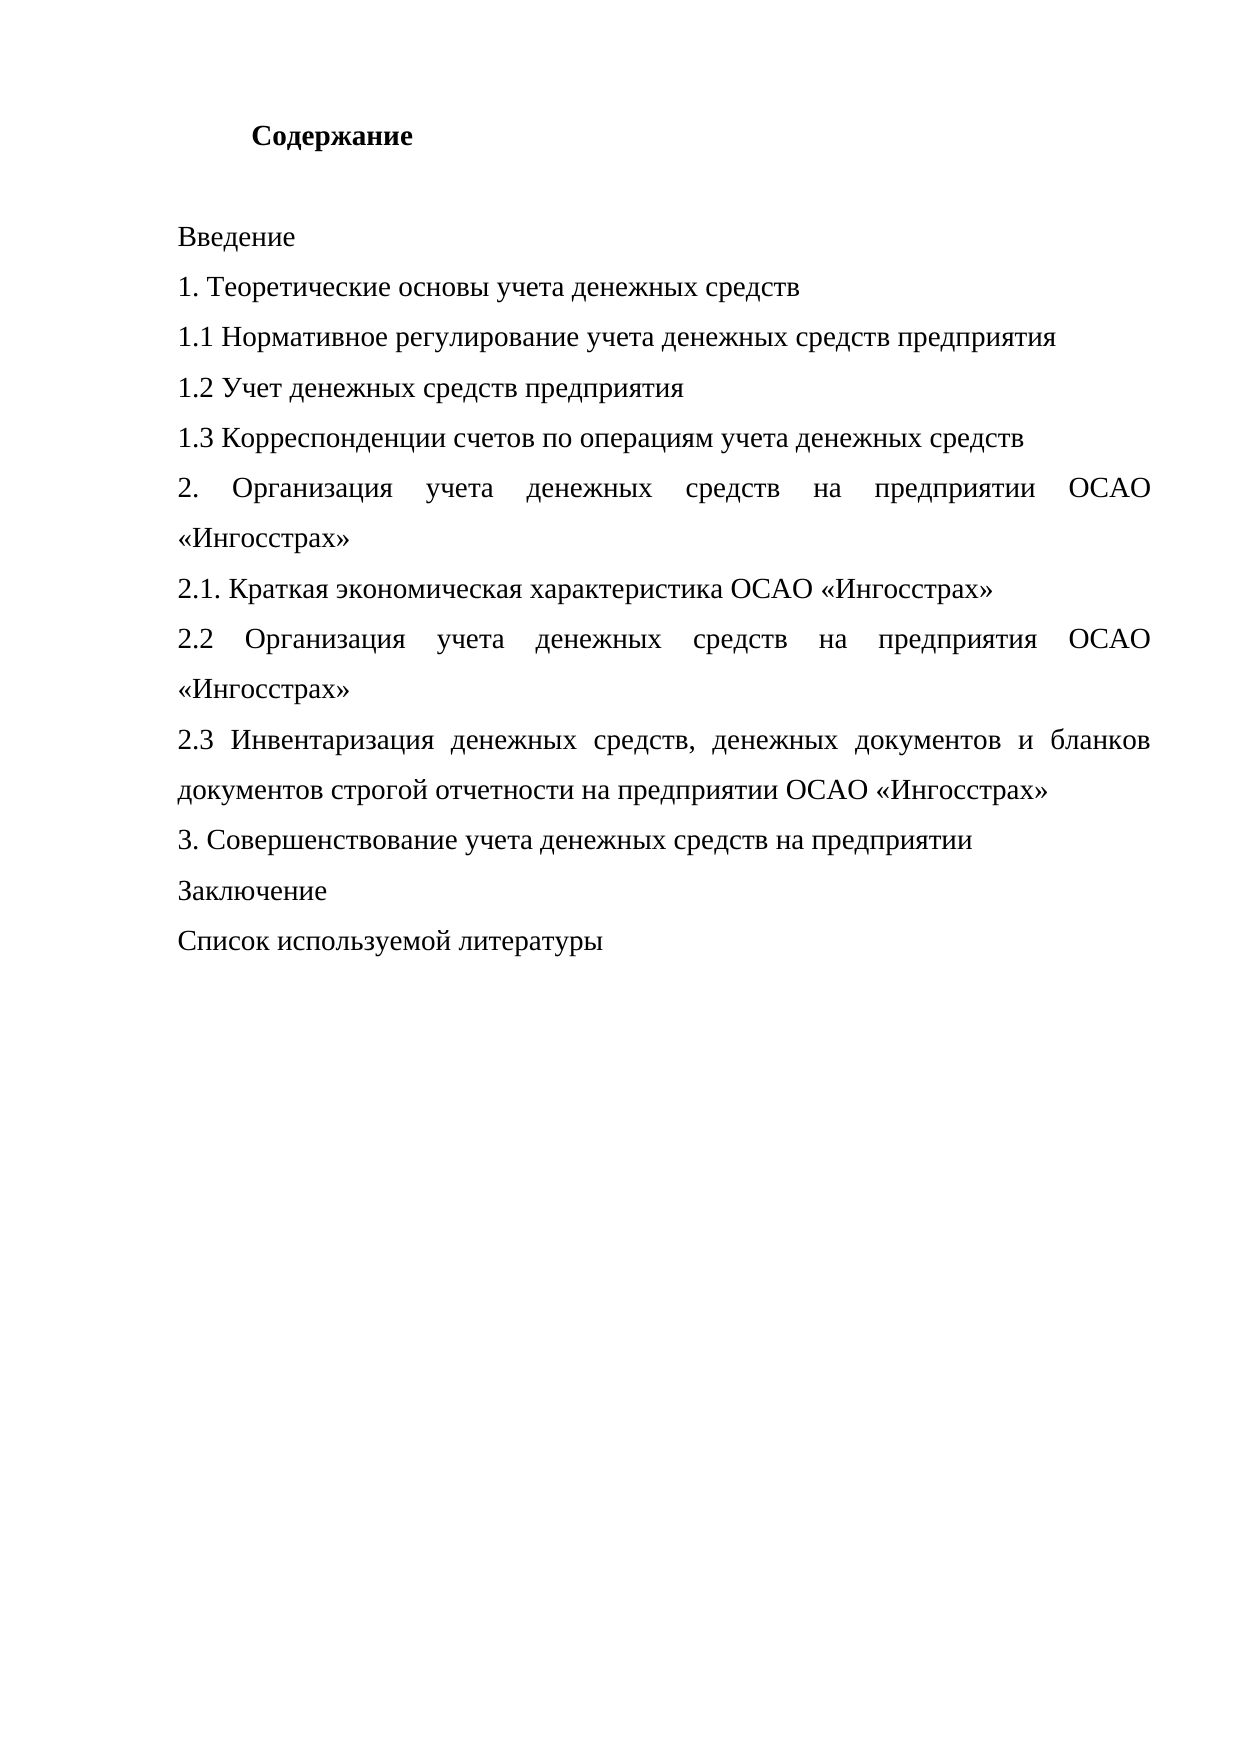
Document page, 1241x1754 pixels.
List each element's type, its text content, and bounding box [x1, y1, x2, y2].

text 2.2 Организация учета денежных средств на предприятия ОСАО «Ингосстрах» [177, 621, 1152, 705]
text Список используемой литературы [177, 923, 1152, 957]
text 2.1. Краткая экономическая характеристика ОСАО «Ингосстрах» [177, 571, 1152, 604]
text 2.3 Инвентаризация денежных средств, денежных документов и бланков документов строгой отчетности на предприятии ОСАО «Ингосстрах» [177, 722, 1152, 806]
text 1.1 Нормативное регулирование учета денежных средств предприятия [177, 319, 1152, 353]
text 1.2 Учет денежных средств предприятия [177, 370, 1152, 403]
text 3. Совершенствование учета денежных средств на предприятии [177, 822, 1152, 856]
text Введение [177, 219, 1152, 252]
text 1. Теоретические основы учета денежных средств [177, 269, 1152, 303]
text Заключение [177, 873, 1152, 906]
text 2. Организация учета денежных средств на предприятии ОСАО «Ингосстрах» [177, 470, 1152, 554]
text 1.3 Корреспонденции счетов по операциям учета денежных средств [177, 420, 1152, 453]
text Содержание [177, 118, 1152, 152]
